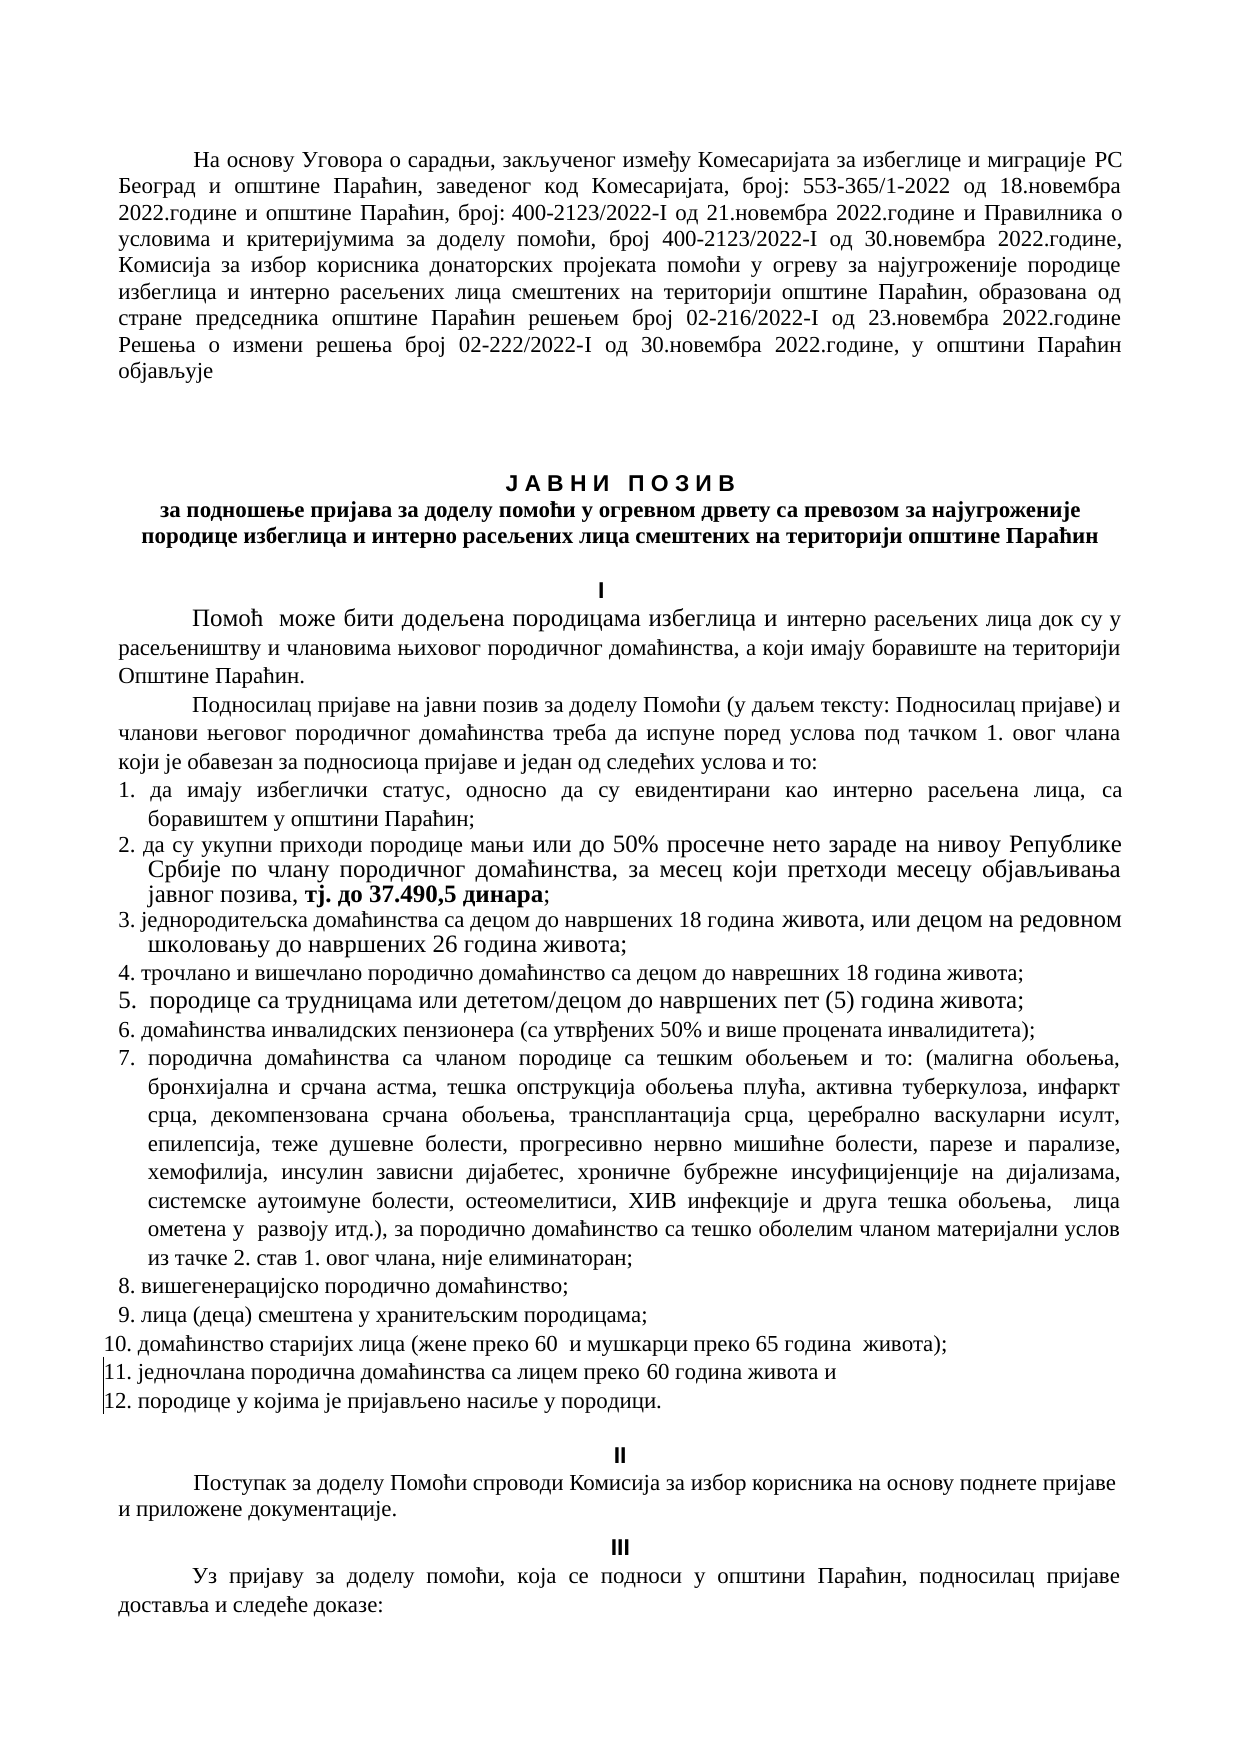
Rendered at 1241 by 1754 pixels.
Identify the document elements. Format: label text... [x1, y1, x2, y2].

text II [118, 1442, 1122, 1469]
text 1. да имају избеглички статус, односно да су евидентирани као интерно расељена лица, са боравиштем у општини Параћин; [118, 775, 1122, 832]
text 8. вишегенерацијско породично домаћинство; [118, 1271, 1122, 1299]
text I [118, 577, 1122, 604]
text 6. домаћинства инвалидских пензионера (са утврђених 50% и више процената инвалидитета); [118, 1014, 1122, 1043]
text 11. једночлана породична домаћинства са лицем преко 60 година живота и [104, 1357, 1122, 1385]
text Помоћ може бити додељена породицама избеглица и интерно расељених лица док су у расељеништву и члановима њиховог породичног домаћинства, а који имају боравиште на територији Општине Параћин. [118, 604, 1122, 689]
text 9. лица (деца) смештена у хранитељским породицама; [118, 1299, 1122, 1328]
text 2. да су укупни приходи породице мањи или до 50% просечне нето зараде на нивоу Републике Србије по члану породичног домаћинства, за месец који претходи месецу објављивања јавног позива, тј. до 37.490,5 динара; [118, 832, 1122, 907]
text Поступак за доделу Помоћи спроводи Комисија за избор корисника на основу поднете пријаве и приложене документације. [118, 1469, 1122, 1522]
text 3. једнородитељска домаћинства са децом до навршених 18 година живота, или децом на редовном школовању до навршених 26 година живота; [118, 907, 1122, 957]
text 7. породична домаћинства са чланом породице са тешким обољењем и то: (малигна обољења, бронхијална и срчана астма, тешка опструкција обољења плућа, активна туберкулоза, инфаркт срца, декомпензована срчана обољења, трансплантација срца, церебрално васкуларни исулт, епилепсија, теже душевне болести, прогресивно нервно мишићне болести, парезе и парализе, хемофилија, инсулин зависни дијабетес, хроничне бубрежне инсуфицијенције на дијализама, системске аутоимуне болести, остеомелитиси, ХИВ инфекције и друга тешка обољења, лица ометена у развоју итд.), за породично домаћинство са тешко оболелим чланом материјални услов из тачке 2. став 1. овог члана, није елиминаторан; [118, 1043, 1122, 1271]
text III [118, 1534, 1122, 1560]
text 10. домаћинство старијих лица (жене преко 60 и мушкарци преко 65 година живота); [103, 1328, 1122, 1357]
text 4. трочлано и вишечлано породично домаћинство са децом до наврешних 18 година живота; [118, 957, 1122, 986]
text Подносилац пријаве на јавни позив за доделу Помоћи (у даљем тексту: Подносилац пријаве) и чланови његовог породичног домаћинства треба да испуне поред услова под тачком 1. овог члана који је обавезан за подносиоца пријаве и један од следећих услова и то: [118, 689, 1122, 775]
text На основу Уговора о сарадњи, закљученог између Комесаријата за избеглице и миграције РС Београд и општине Параћин, заведеног код Комесаријата, број: 553-365/1-2022 од 18.новембра 2022.године и општине Параћин, број: 400-2123/2022-I од 21.новембра 2022.године и Правилника о условима и критеријумима за доделу помоћи, број 400-2123/2022-I од 30.новембра 2022.године, Комисија за избор корисника донаторских пројеката помоћи у огреву за најугроженије породице избеглица и интерно расељених лица смештених на територији општине Параћин, образована од стране председника општине Параћин решењем број 02-216/2022-I од 23.новембра 2022.године Решења о измени решења број 02-222/2022-I од 30.новембра 2022.године, у општини Параћин објављује [118, 146, 1122, 383]
text 5. породице са трудницама или дететом/децом до навршених пет (5) година живота; [118, 986, 1122, 1014]
text Уз пријаву за доделу помоћи, која се подноси у општини Параћин, подносилац пријаве доставља и следеће доказе: [118, 1560, 1122, 1618]
text ЈАВНИ ПОЗИВ [118, 469, 1122, 496]
text за подношење пријава за доделу помоћи у огревном дрвету са превозом за најугроженије породице избеглица и интерно расељених лица смештених на територији општине Параћин [118, 496, 1122, 549]
text 12. породице у којима је пријављено насиље у породици. [104, 1385, 1122, 1414]
